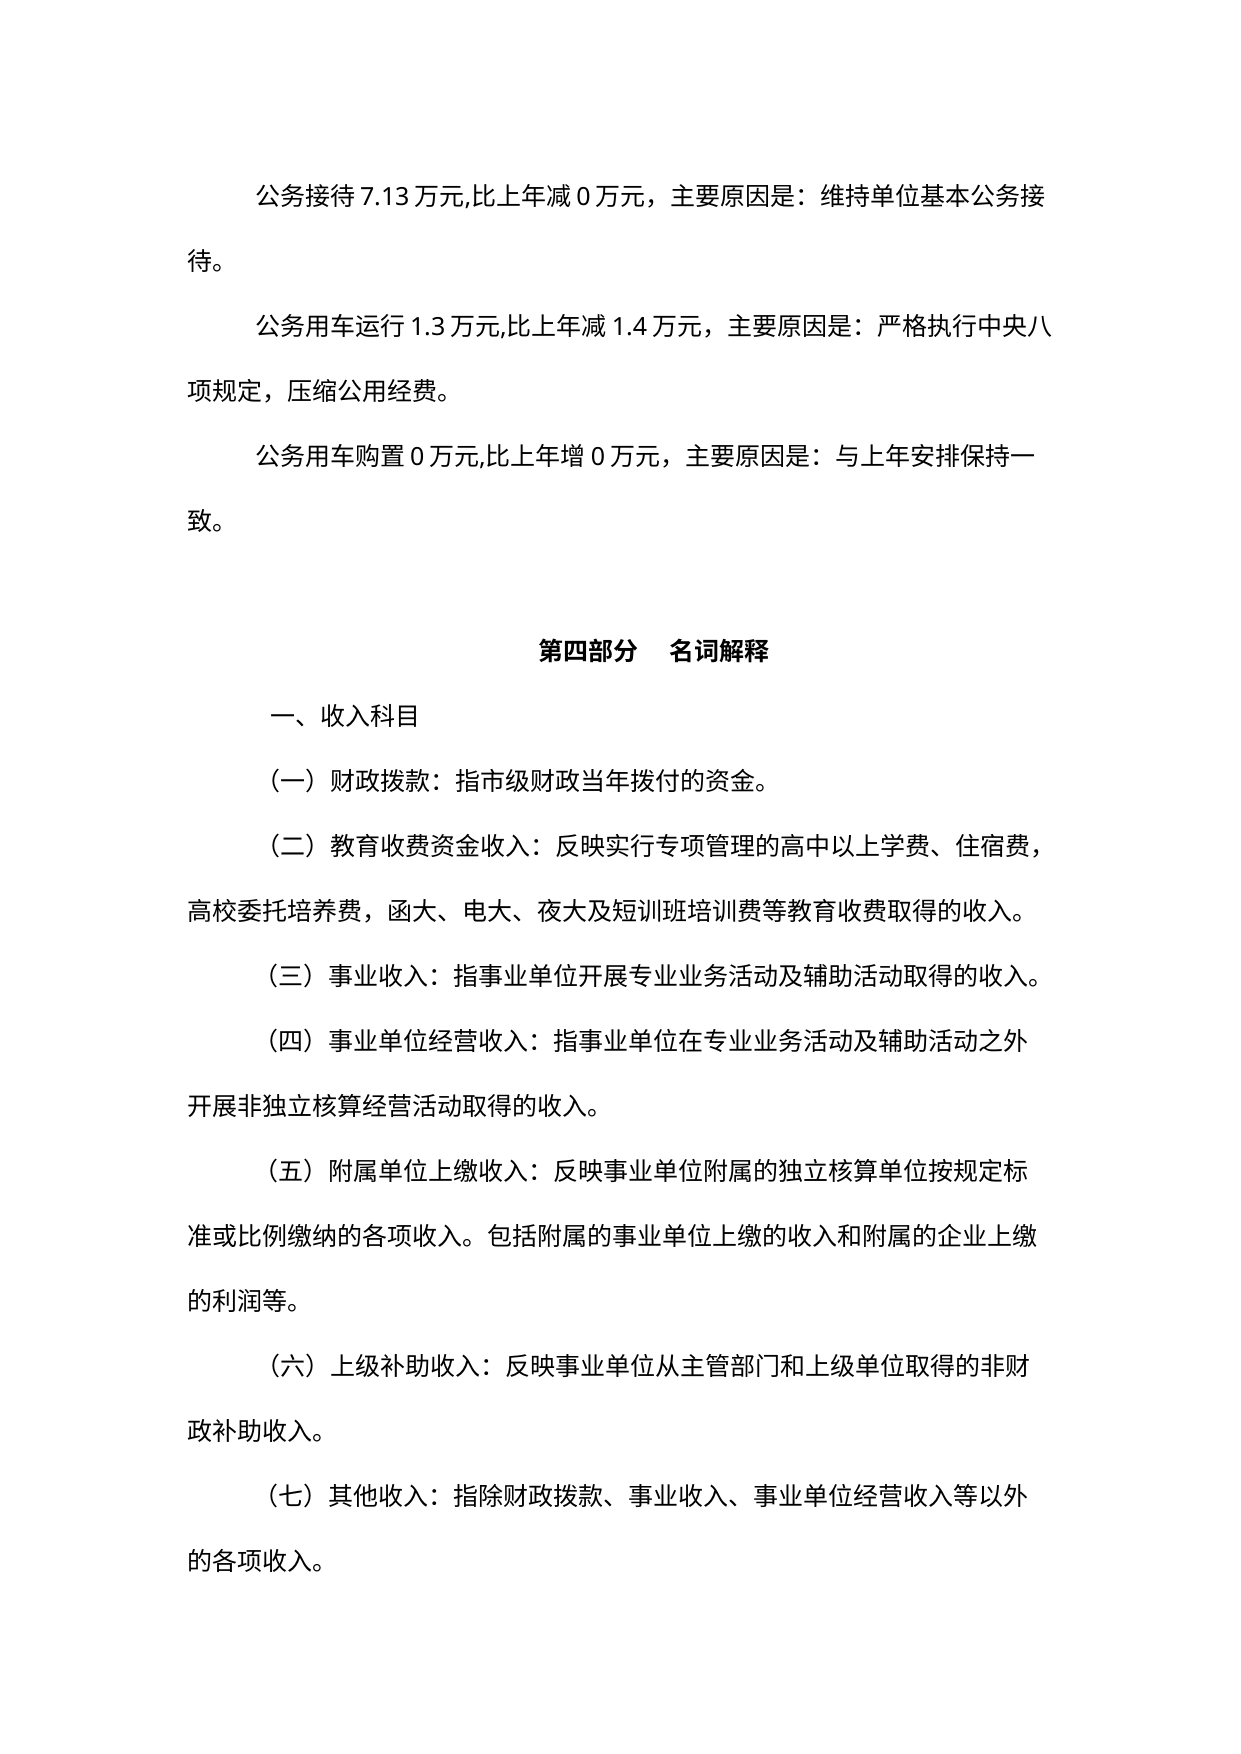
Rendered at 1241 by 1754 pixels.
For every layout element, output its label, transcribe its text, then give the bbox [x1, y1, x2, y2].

text （一）财政拨款：指市级财政当年拨付的资金。 [187, 747, 1053, 812]
text （七）其他收入：指除财政拨款、事业收入、事业单位经营收入等以外的各项收入。 [187, 1462, 1053, 1592]
text （二）教育收费资金收入：反映实行专项管理的高中以上学费、住宿费，高校委托培养费，函大、电大、夜大及短训班培训费等教育收费取得的收入。 [187, 812, 1053, 942]
text 第四部分 名词解释 [187, 617, 1053, 682]
text 公务接待7.13万元,比上年减0万元，主要原因是：维持单位基本公务接待。 [187, 162, 1053, 292]
text （五）附属单位上缴收入：反映事业单位附属的独立核算单位按规定标准或比例缴纳的各项收入。包括附属的事业单位上缴的收入和附属的企业上缴的利润等。 [187, 1137, 1053, 1332]
text （四）事业单位经营收入：指事业单位在专业业务活动及辅助活动之外开展非独立核算经营活动取得的收入。 [187, 1007, 1053, 1137]
text 一、收入科目 [187, 682, 1053, 747]
text （三）事业收入：指事业单位开展专业业务活动及辅助活动取得的收入。 [187, 942, 1053, 1007]
text 公务用车运行1.3万元,比上年减1.4万元，主要原因是：严格执行中央八项规定，压缩公用经费。 [187, 292, 1053, 422]
text 公务用车购置0万元,比上年增0万元，主要原因是：与上年安排保持一致。 [187, 422, 1053, 552]
text （六）上级补助收入：反映事业单位从主管部门和上级单位取得的非财政补助收入。 [187, 1332, 1053, 1462]
